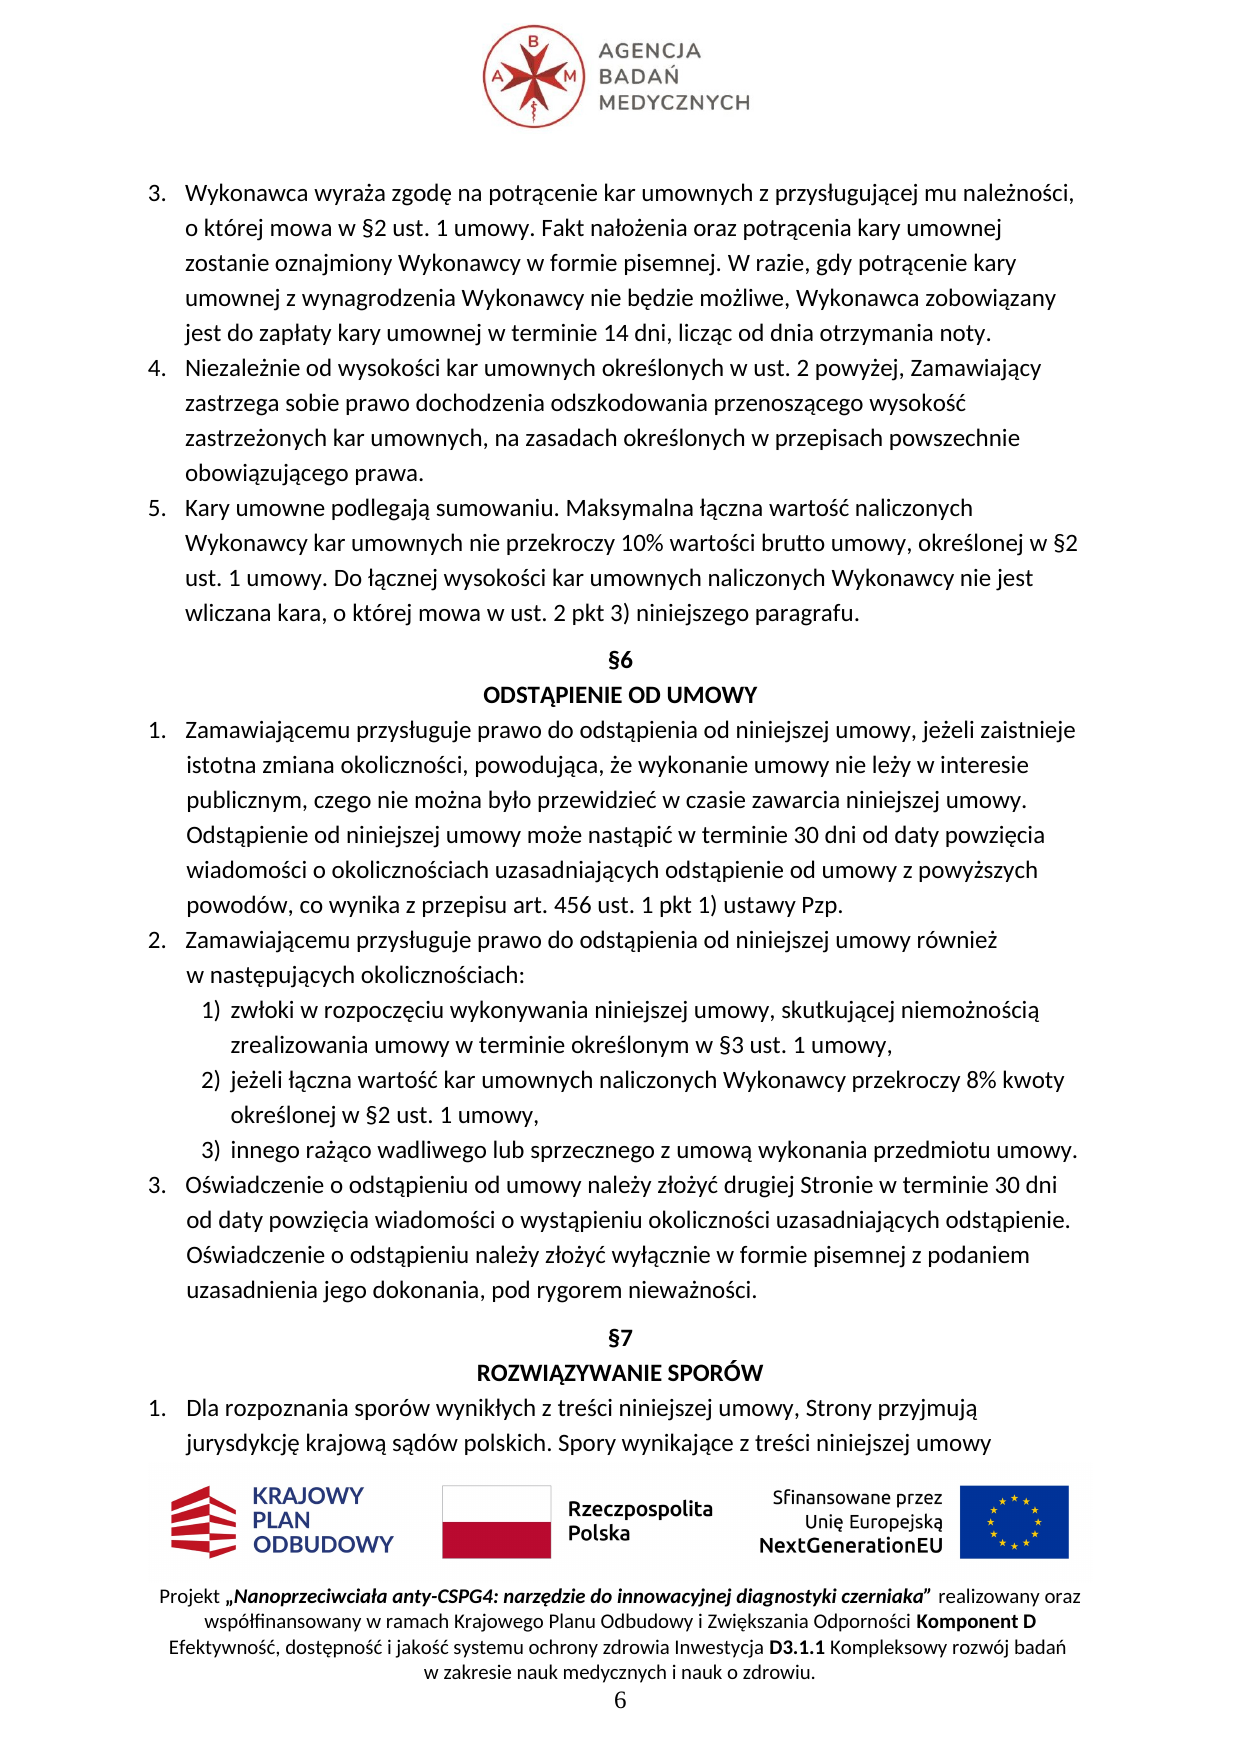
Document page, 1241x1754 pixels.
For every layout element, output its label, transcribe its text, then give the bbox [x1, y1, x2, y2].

list jeżeli łączna wartość kar umownych naliczonych Wykonawcy przekroczy 8% kwoty określonej w §2 ust. 1 umowy, [201, 1065, 1093, 1130]
list Niezależnie od wysokości kar umownych określonych w ust. 2 powyżej, Zamawiający zastrzega sobie prawo dochodzenia odszkodowania przenoszącego wysokość zastrzeżonych kar umownych, na zasadach określonych w przepisach powszechnie obowiązującego prawa. [148, 352, 1093, 488]
picture [147, 1462, 1093, 1583]
list innego rażąco wadliwego lub sprzecznego z umową wykonania przedmiotu umowy. [201, 1135, 1093, 1165]
text ROZWIĄZYWANIE SPORÓW [148, 1357, 1093, 1388]
list Wykonawca wyraża zgodę na potrącenie kar umownych z przysługującej mu należności, o której mowa w §2 ust. 1 umowy. Fakt nałożenia oraz potrącenia kary umownej zostanie oznajmiony Wykonawcy w formie pisemnej. W razie, gdy potrącenie kary umownej z wynagrodzenia Wykonawcy nie będzie możliwe, Wykonawca zobowiązany jest do zapłaty kary umownej w terminie 14 dni, licząc od dnia otrzymania noty. [148, 177, 1093, 348]
list Zamawiającemu przysługuje prawo do odstąpienia od niniejszej umowy, jeżeli zaistnieje istotna zmiana okoliczności, powodująca, że wykonanie umowy nie leży w interesie publicznym, czego nie można było przewidzieć w czasie zawarcia niniejszej umowy. Odstąpienie od niniejszej umowy może nastąpić w terminie 30 dni od daty powzięcia wiadomości o okolicznościach uzasadniających odstąpienie od umowy z powyższych powodów, co wynika z przepisu art. 456 ust. 1 pkt 1) ustawy Pzp. [148, 715, 1093, 920]
list Oświadczenie o odstąpieniu od umowy należy złożyć drugiej Stronie w terminie 30 dni od daty powzięcia wiadomości o wystąpieniu okoliczności uzasadniających odstąpienie. Oświadczenie o odstąpieniu należy złożyć wyłącznie w formie pisemnej z podaniem uzasadnienia jego dokonania, pod rygorem nieważności. [148, 1170, 1093, 1305]
list zwłoki w rozpoczęciu wykonywania niniejszej umowy, skutkującej niemożnością zrealizowania umowy w terminie określonym w §3 ust. 1 umowy, [201, 995, 1093, 1060]
picture [482, 23, 754, 134]
text ODSTĄPIENIE OD UMOWY [148, 680, 1093, 710]
text §6 [148, 645, 1093, 675]
text §7 [148, 1322, 1093, 1353]
list Zamawiającemu przysługuje prawo do odstąpienia od niniejszej umowy również w następujących okolicznościach: [148, 925, 1093, 990]
list Kary umowne podlegają sumowaniu. Maksymalna łączna wartość naliczonych Wykonawcy kar umownych nie przekroczy 10% wartości brutto umowy, określonej w §2 ust. 1 umowy. Do łącznej wysokości kar umownych naliczonych Wykonawcy nie jest wliczana kara, o której mowa w ust. 2 pkt 3) niniejszego paragrafu. [148, 492, 1093, 628]
